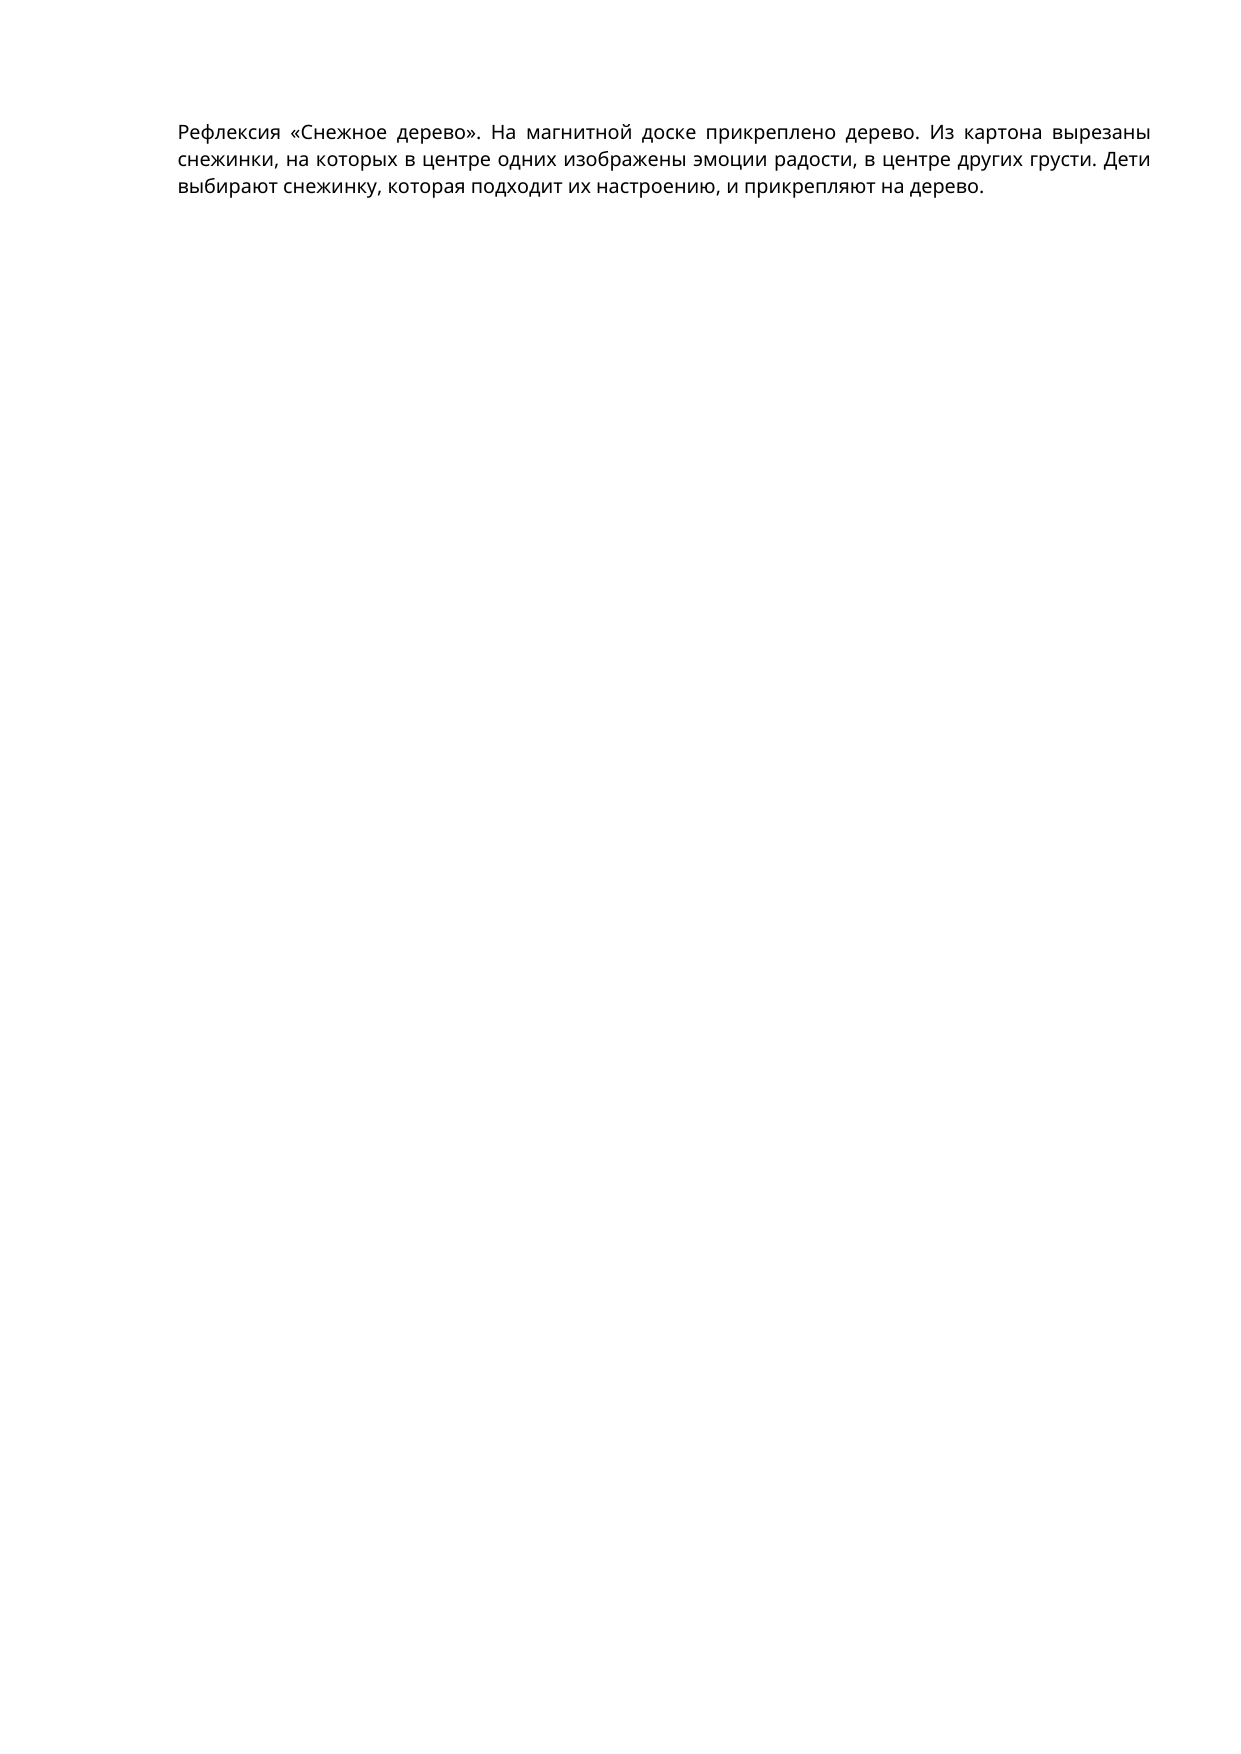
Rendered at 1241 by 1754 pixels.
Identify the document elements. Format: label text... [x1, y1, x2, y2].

text Рефлексия «Снежное дерево». На магнитной доске прикреплено дерево. Из картона вырезаны снежинки, на которых в центре одних изображены эмоции радости, в центре других грусти. Дети выбирают снежинку, которая подходит их настроению, и прикрепляют на дерево. [177, 118, 1152, 199]
